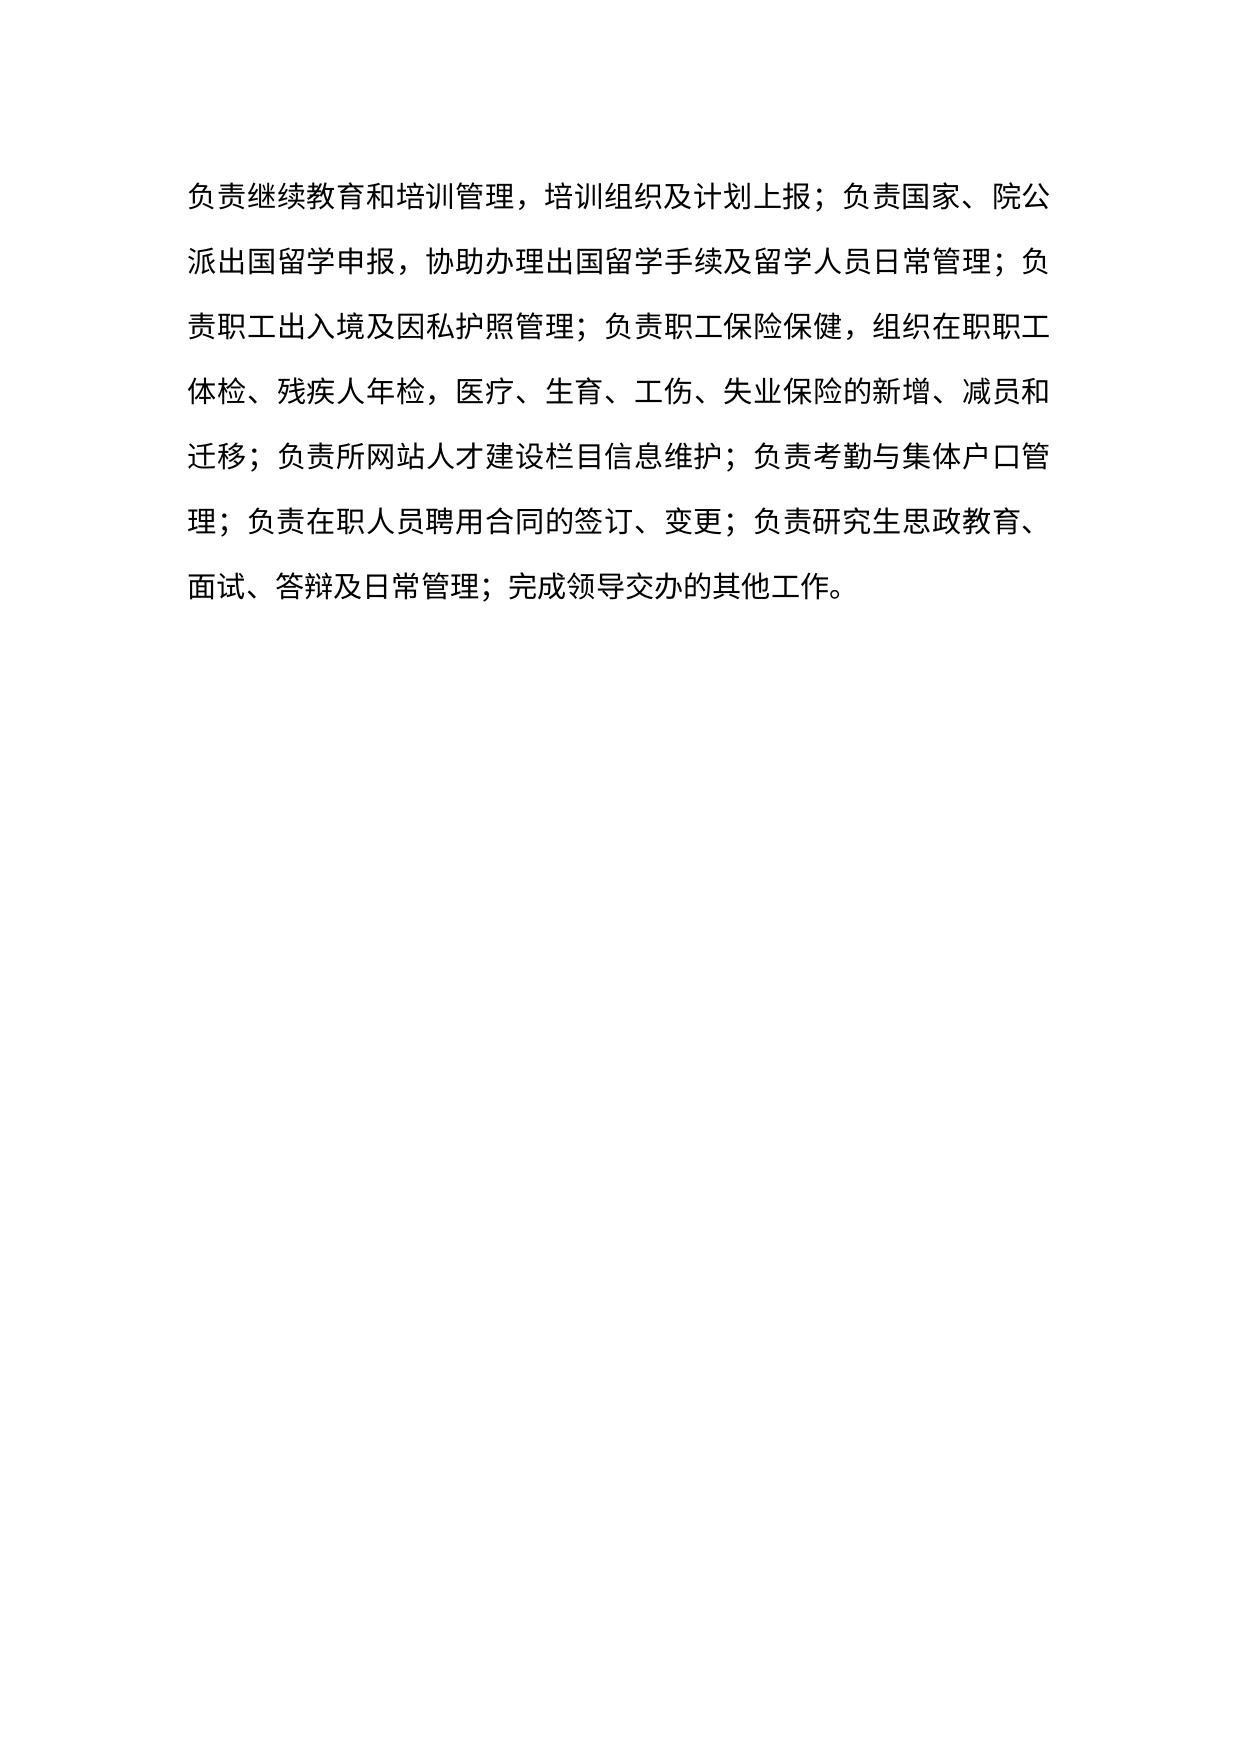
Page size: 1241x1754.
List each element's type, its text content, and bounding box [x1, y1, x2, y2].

text 负责继续教育和培训管理，培训组织及计划上报；负责国家、院公派出国留学申报，协助办理出国留学手续及留学人员日常管理；负责职工出入境及因私护照管理；负责职工保险保健，组织在职职工体检、残疾人年检，医疗、生育、工伤、失业保险的新增、减员和迁移；负责所网站人才建设栏目信息维护；负责考勤与集体户口管理；负责在职人员聘用合同的签订、变更；负责研究生思政教育、面试、答辩及日常管理；完成领导交办的其他工作。 [187, 162, 1053, 617]
